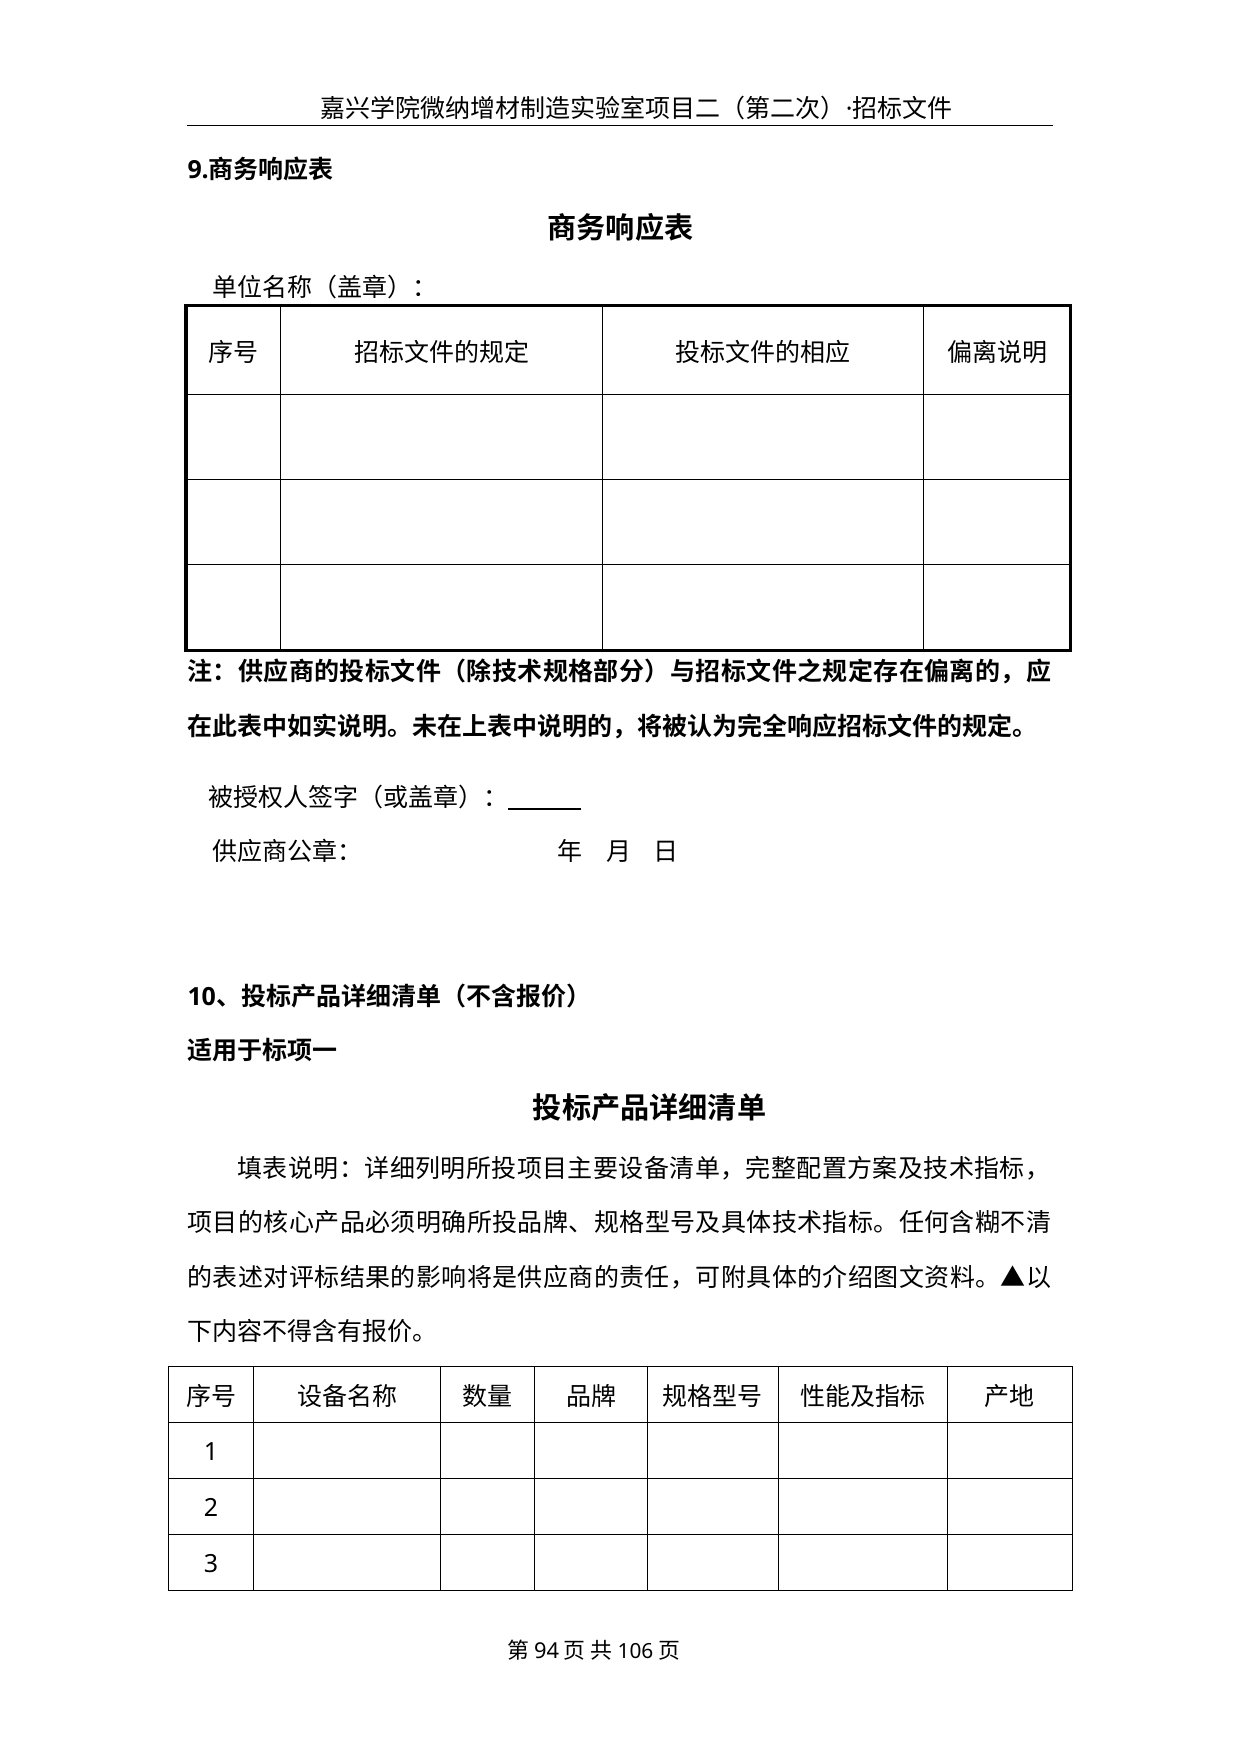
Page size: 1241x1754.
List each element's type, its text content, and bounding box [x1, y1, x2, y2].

table_cell [924, 565, 1069, 649]
table_cell [188, 395, 280, 478]
table_cell [779, 1535, 947, 1590]
table_header 数量 [441, 1367, 534, 1422]
table_cell [603, 395, 923, 478]
table_cell [948, 1479, 1072, 1534]
text 填表说明：详细列明所投项目主要设备清单，完整配置方案及技术指标，项目的核心产品必须明确所投品牌、规格型号及具体技术指标。任何含糊不清的表述对评标结果的影响将是供应商的责任，可附具体的介绍图文资料。▲以下内容不得含有报价。 [187, 1148, 1053, 1348]
table_header 产地 [948, 1367, 1072, 1422]
table_cell [603, 565, 923, 649]
table_cell [188, 480, 280, 564]
table_cell [281, 395, 602, 478]
table_header 投标文件的相应 [603, 307, 923, 393]
table_cell 2 [169, 1479, 253, 1534]
table_cell [779, 1479, 947, 1534]
text 10、投标产品详细清单（不含报价） [187, 976, 1053, 1012]
text 商务响应表 [187, 204, 1053, 247]
table_cell [254, 1535, 440, 1590]
table_cell [441, 1479, 534, 1534]
table_cell [648, 1423, 778, 1478]
table_header 序号 [169, 1367, 253, 1422]
table_cell [281, 565, 602, 649]
text 注：供应商的投标文件（除技术规格部分）与招标文件之规定存在偏离的，应在此表中如实说明。未在上表中说明的，将被认为完全响应招标文件的规定。 [187, 652, 1053, 742]
table_cell [779, 1423, 947, 1478]
table_header 序号 [188, 307, 280, 393]
table_cell [441, 1423, 534, 1478]
table_cell [441, 1535, 534, 1590]
table_cell [648, 1479, 778, 1534]
table_header 偏离说明 [924, 307, 1069, 393]
table_cell [535, 1423, 647, 1478]
table_cell [948, 1423, 1072, 1478]
table_cell 3 [169, 1535, 253, 1590]
text 单位名称（盖章）： [187, 268, 1053, 304]
table_cell [924, 480, 1069, 564]
table_cell [281, 480, 602, 564]
table_header 招标文件的规定 [281, 307, 602, 393]
table_cell [603, 480, 923, 564]
text 适用于标项一 [187, 1031, 1053, 1067]
table_cell [648, 1535, 778, 1590]
table_cell [254, 1479, 440, 1534]
text 供应商公章： 年 月 日 [187, 827, 1053, 869]
table_cell [948, 1535, 1072, 1590]
text 投标产品详细清单 [187, 1085, 1053, 1127]
table_cell [254, 1423, 440, 1478]
text 被授权人签字（或盖章）： [187, 773, 1053, 815]
table_cell [924, 395, 1069, 478]
table_cell 1 [169, 1423, 253, 1478]
table_cell [188, 565, 280, 649]
table_header 品牌 [535, 1367, 647, 1422]
table_header 性能及指标 [779, 1367, 947, 1422]
table_header 规格型号 [648, 1367, 778, 1422]
table_header 设备名称 [254, 1367, 440, 1422]
table_cell [535, 1479, 647, 1534]
table_cell [535, 1535, 647, 1590]
text 9.商务响应表 [187, 150, 1053, 186]
